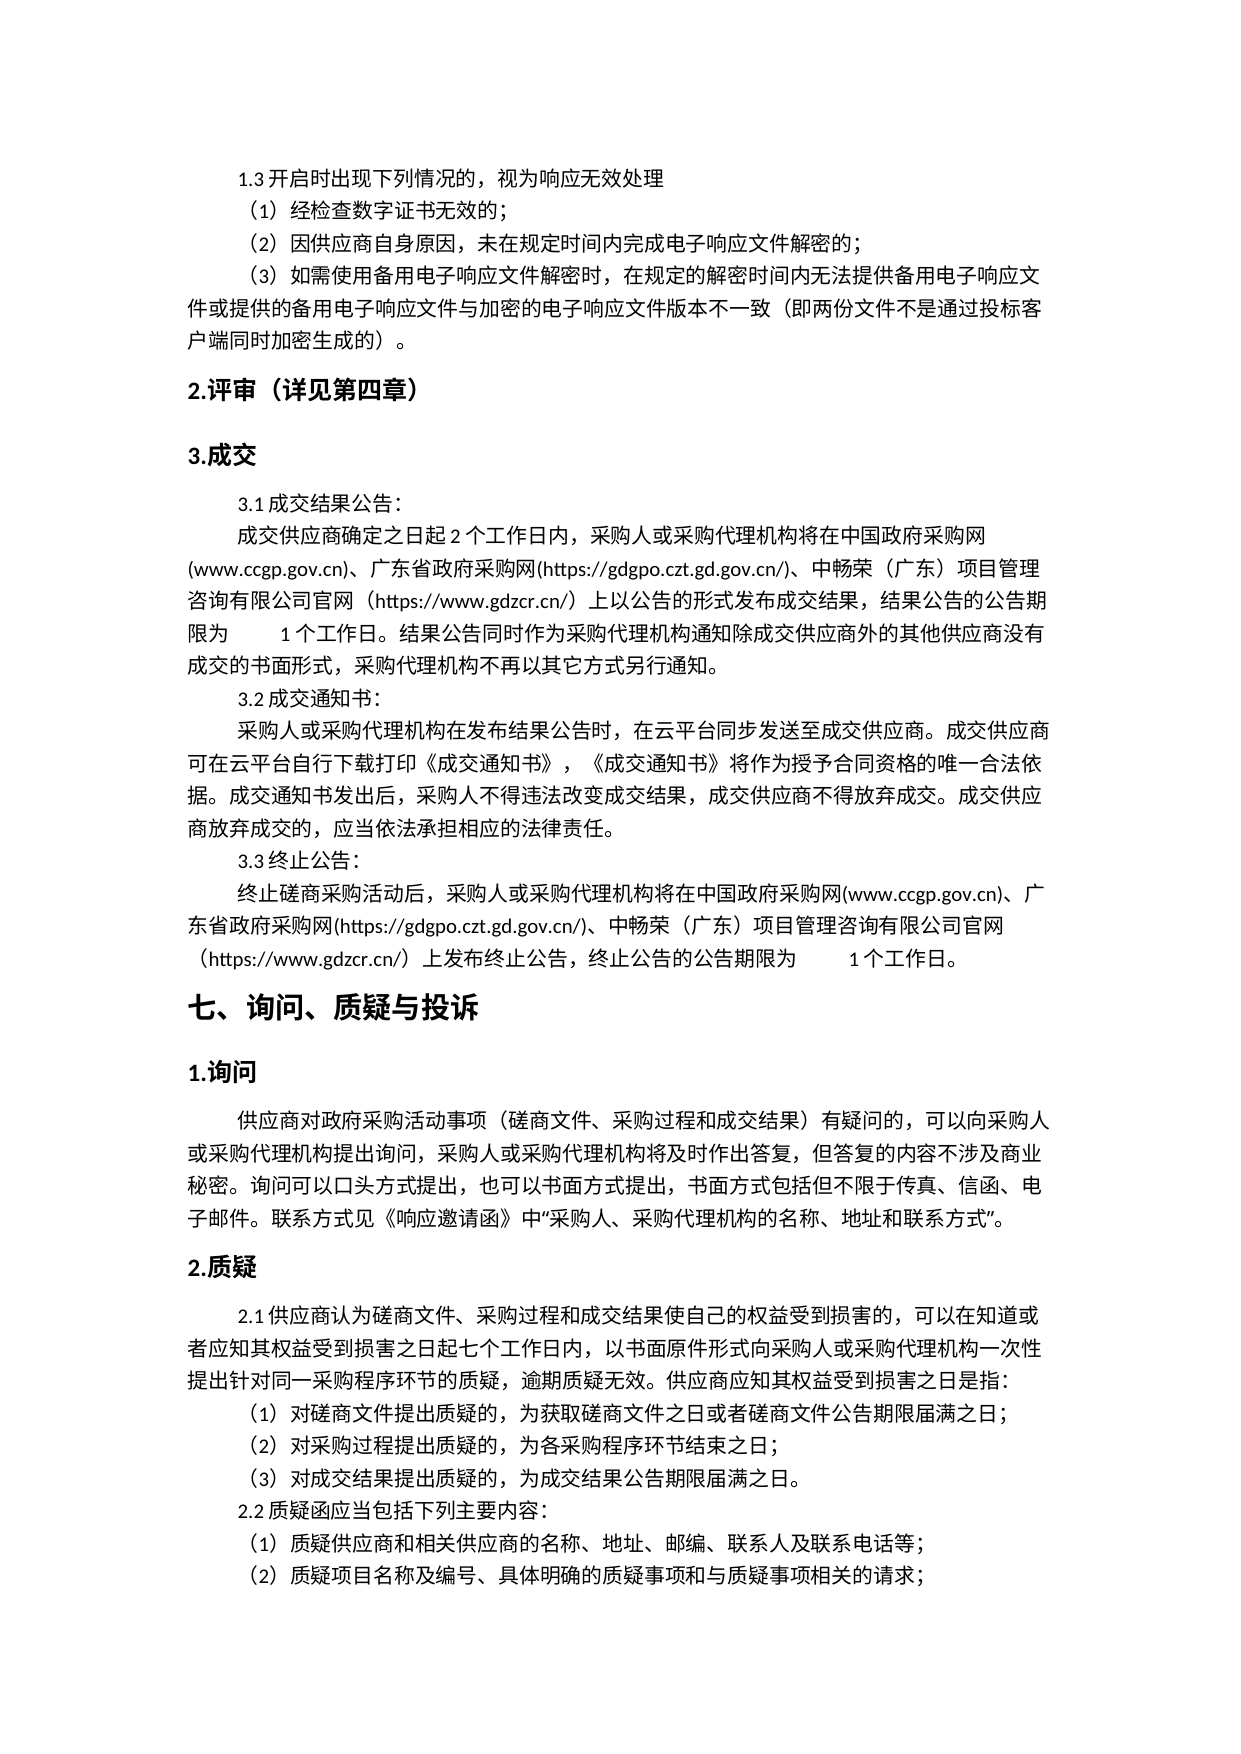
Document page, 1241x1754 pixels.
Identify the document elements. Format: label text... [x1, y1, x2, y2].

text （1）对磋商文件提出质疑的，为获取磋商文件之日或者磋商文件公告期限届满之日； [187, 1397, 1053, 1429]
text 供应商对政府采购活动事项（磋商文件、采购过程和成交结果）有疑问的，可以向采购人或采购代理机构提出询问，采购人或采购代理机构将及时作出答复，但答复的内容不涉及商业秘密。询问可以口头方式提出，也可以书面方式提出，书面方式包括但不限于传真、信函、电子邮件。联系方式见《响应邀请函》中“采购人、采购代理机构的名称、地址和联系方式”。 [187, 1104, 1053, 1234]
text （1）经检查数字证书无效的； [187, 194, 1053, 227]
text 1.询问 [187, 1039, 1053, 1104]
text 2.质疑 [187, 1234, 1053, 1299]
text （3）对成交结果提出质疑的，为成交结果公告期限届满之日。 [187, 1462, 1053, 1494]
text 2.评审（详见第四章） [187, 357, 1053, 422]
text 成交供应商确定之日起2个工作日内，采购人或采购代理机构将在中国政府采购网(www.ccgp.gov.cn)、广东省政府采购网(https://gdgpo.czt.gd.gov.cn/)、中畅荣（广东）项目管理咨询有限公司官网（https://www.gdzcr.cn/）上以公告的形式发布成交结果，结果公告的公告期限为 1 个工作日。结果公告同时作为采购代理机构通知除成交供应商外的其他供应商没有成交的书面形式，采购代理机构不再以其它方式另行通知。 [187, 519, 1053, 682]
text 终止磋商采购活动后，采购人或采购代理机构将在中国政府采购网(www.ccgp.gov.cn)、广东省政府采购网(https://gdgpo.czt.gd.gov.cn/)、中畅荣（广东）项目管理咨询有限公司官网（https://www.gdzcr.cn/）上发布终止公告，终止公告的公告期限为 1 个工作日。 [187, 877, 1053, 974]
text （2）质疑项目名称及编号、具体明确的质疑事项和与质疑事项相关的请求； [187, 1559, 1053, 1592]
text 3.成交 [187, 422, 1053, 487]
text 七、询问、质疑与投诉 [187, 974, 1053, 1039]
text 3.3终止公告： [187, 844, 1053, 877]
text 采购人或采购代理机构在发布结果公告时，在云平台同步发送至成交供应商。成交供应商可在云平台自行下载打印《成交通知书》，《成交通知书》将作为授予合同资格的唯一合法依据。成交通知书发出后，采购人不得违法改变成交结果，成交供应商不得放弃成交。成交供应商放弃成交的，应当依法承担相应的法律责任。 [187, 714, 1053, 844]
text 3.1成交结果公告： [187, 487, 1053, 519]
text 2.1供应商认为磋商文件、采购过程和成交结果使自己的权益受到损害的，可以在知道或者应知其权益受到损害之日起七个工作日内，以书面原件形式向采购人或采购代理机构一次性提出针对同一采购程序环节的质疑，逾期质疑无效。供应商应知其权益受到损害之日是指： [187, 1299, 1053, 1397]
text 3.2成交通知书： [187, 682, 1053, 714]
text （1）质疑供应商和相关供应商的名称、地址、邮编、联系人及联系电话等； [187, 1527, 1053, 1559]
text （2）因供应商自身原因，未在规定时间内完成电子响应文件解密的； [187, 227, 1053, 259]
text 1.3开启时出现下列情况的，视为响应无效处理 [187, 162, 1053, 194]
text （3）如需使用备用电子响应文件解密时，在规定的解密时间内无法提供备用电子响应文件或提供的备用电子响应文件与加密的电子响应文件版本不一致（即两份文件不是通过投标客户端同时加密生成的）。 [187, 259, 1053, 357]
text （2）对采购过程提出质疑的，为各采购程序环节结束之日； [187, 1429, 1053, 1462]
text 2.2质疑函应当包括下列主要内容： [187, 1494, 1053, 1527]
